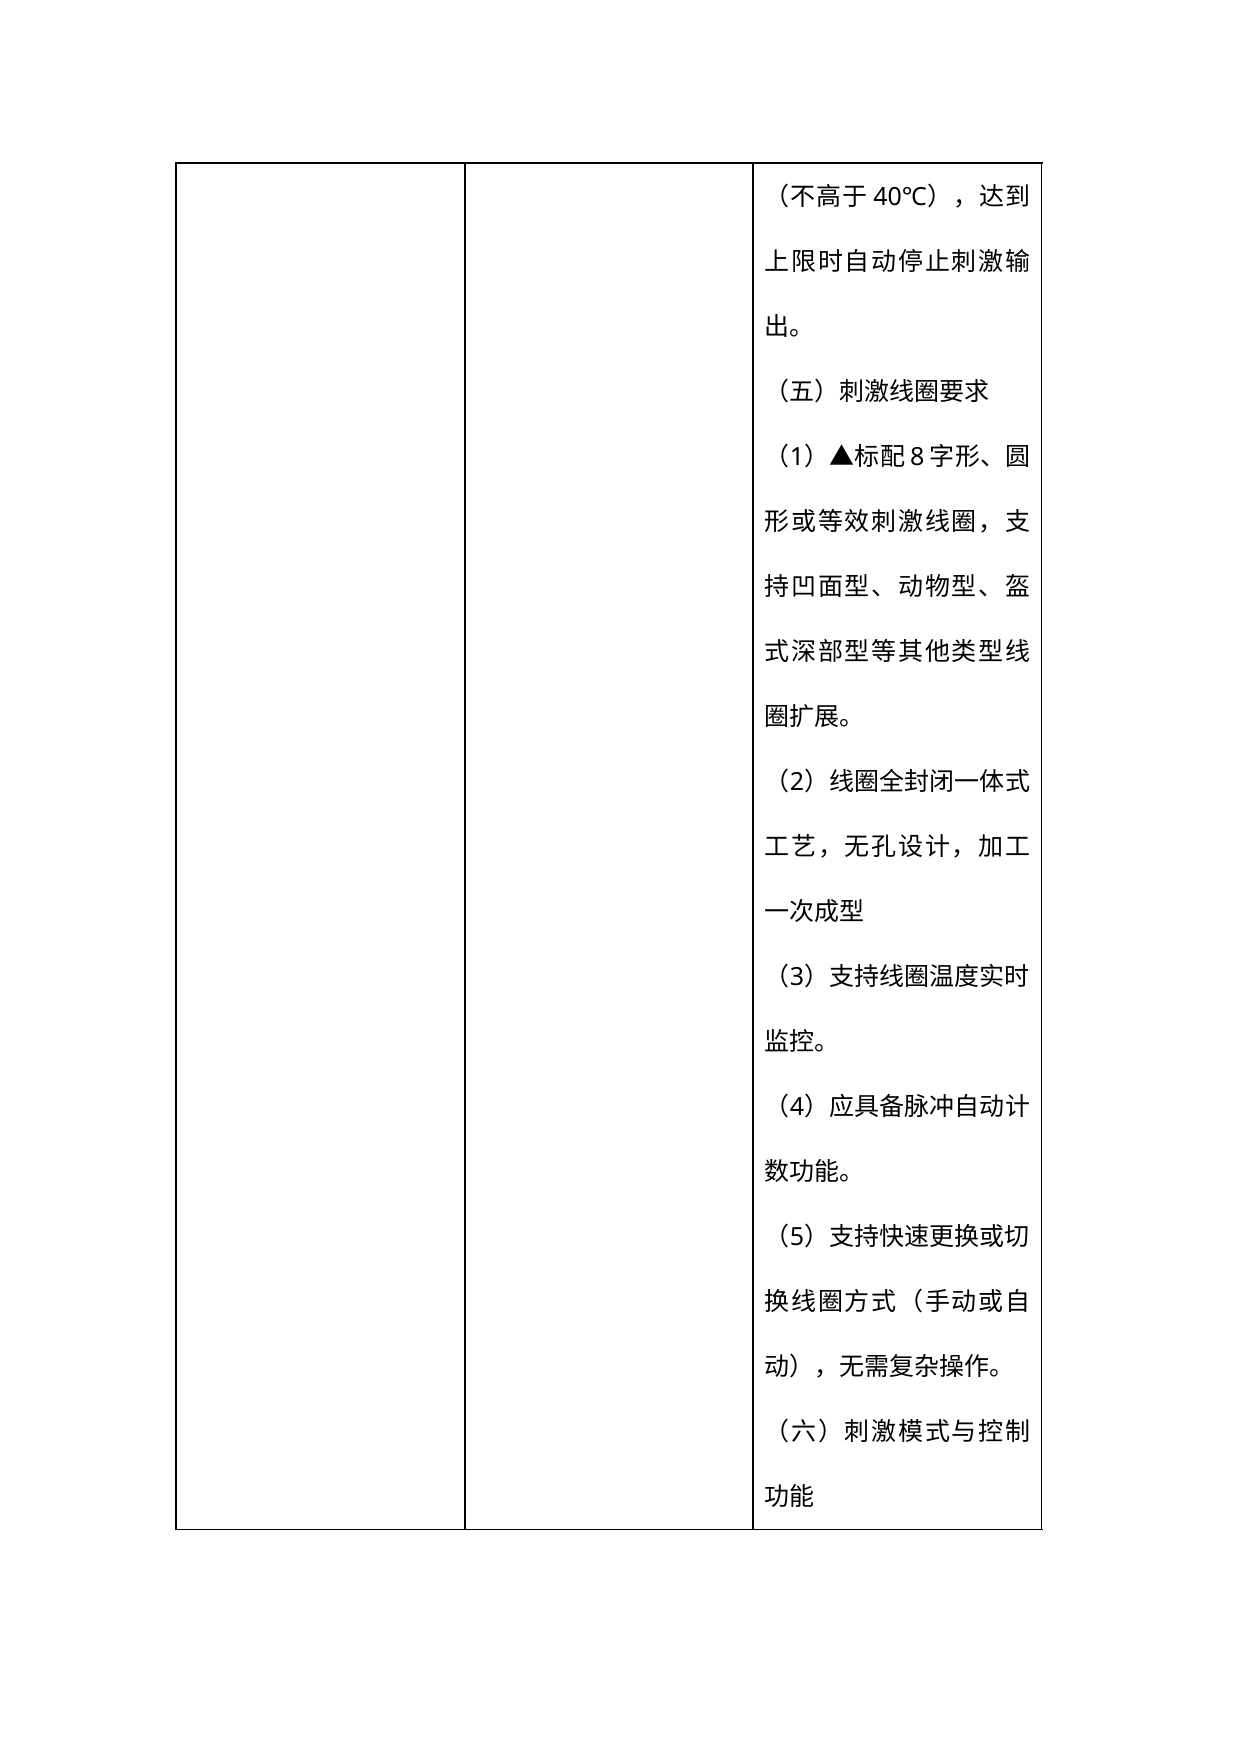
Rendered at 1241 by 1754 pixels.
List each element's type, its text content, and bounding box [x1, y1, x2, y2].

table_cell 1 [177, 164, 464, 1528]
table_cell [466, 164, 752, 1528]
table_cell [754, 164, 1041, 1528]
